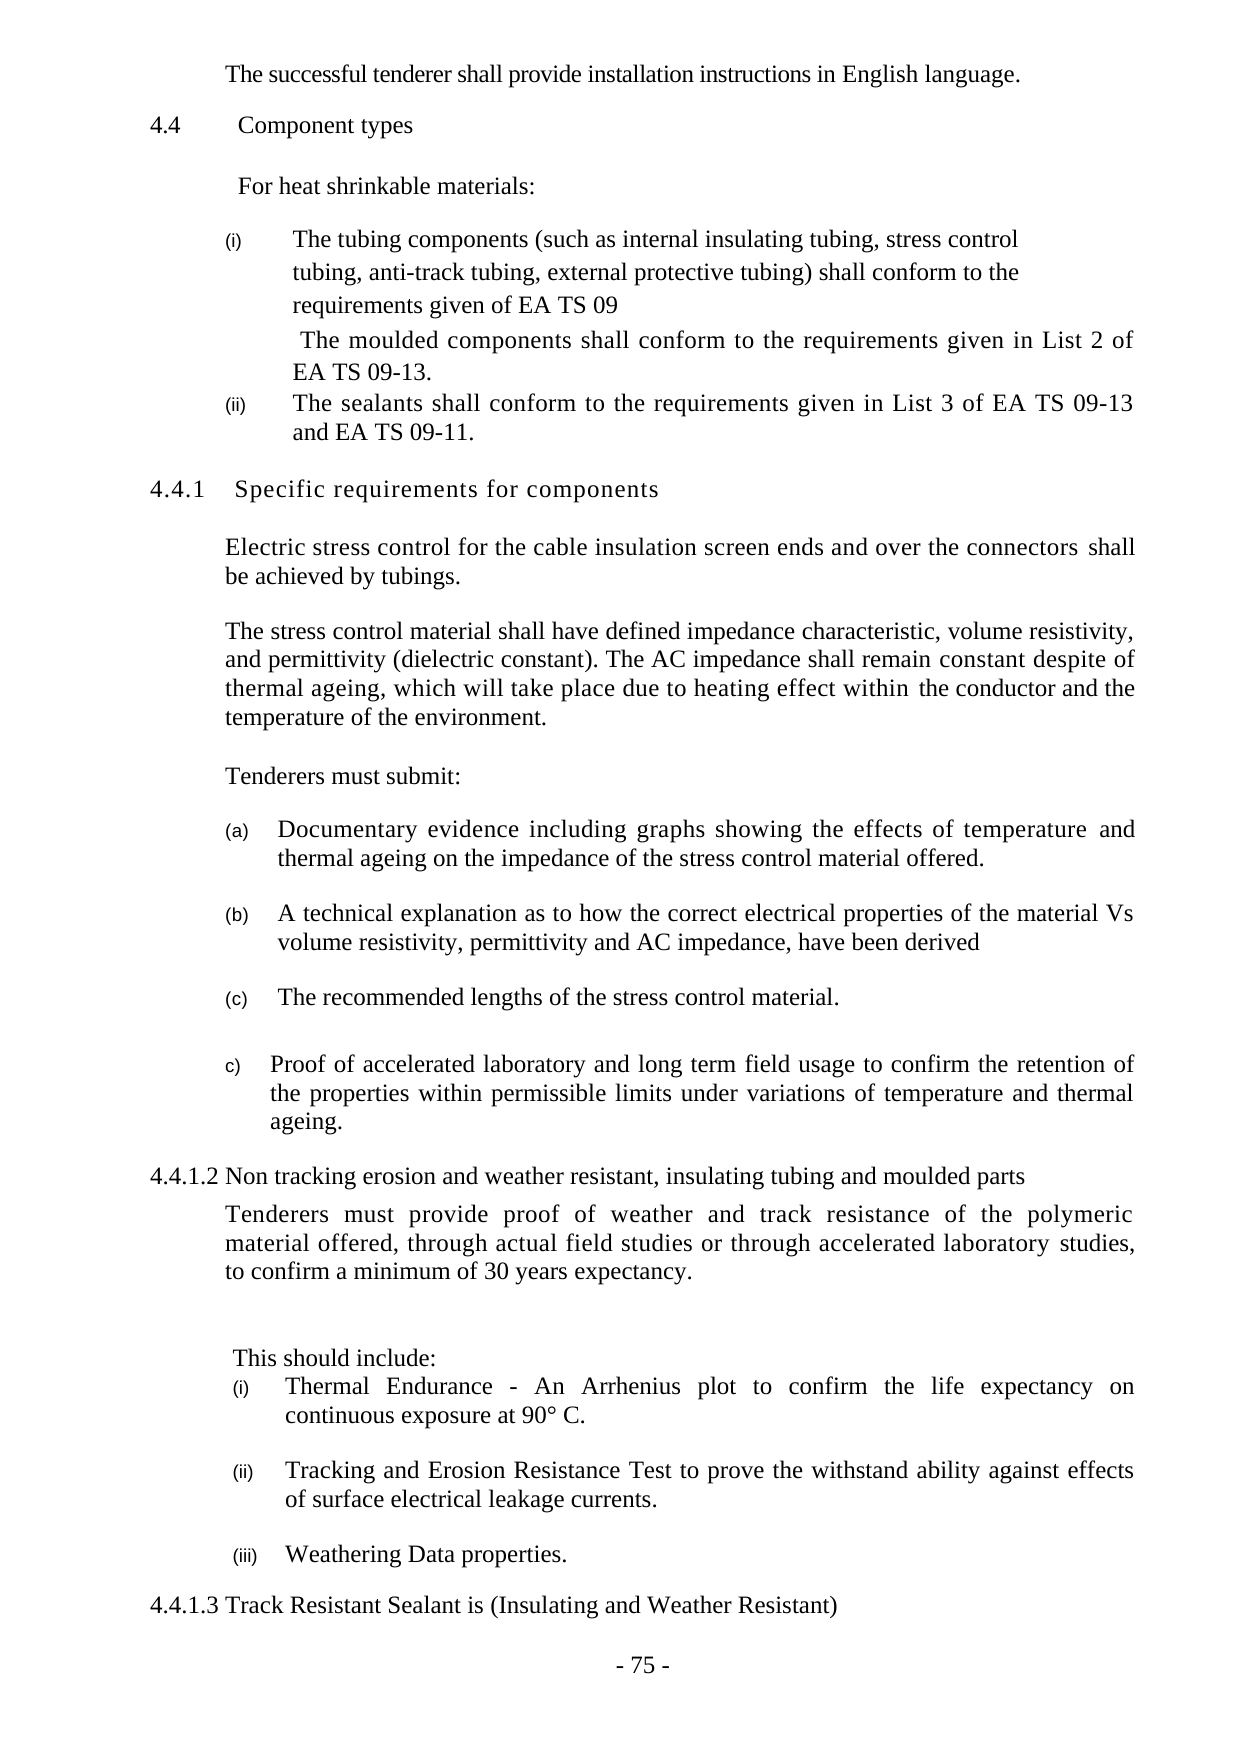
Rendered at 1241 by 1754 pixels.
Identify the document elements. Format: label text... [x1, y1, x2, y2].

list Weathering Data properties. [232, 1539, 1135, 1568]
text The moulded components shall conform to the requirements given in List 2 of EA TS 09-13. [292, 325, 1135, 386]
text 4.4 Component types [150, 110, 1135, 139]
text requirements given of EA TS 09 [292, 290, 1135, 319]
list The recommended lengths of the stress control material. [225, 982, 1135, 1010]
text tubing, anti-track tubing, external protective tubing) shall conform to the [292, 257, 1135, 286]
text For heat shrinkable materials: [150, 171, 1135, 200]
text The stress control material shall have defined impedance characteristic, volume resistivity, and permittivity (dielectric constant). The AC impedance shall remain constant despite of thermal ageing, which will take place due to heating effect within the conductor and the temperature of the environment. [225, 616, 1135, 731]
text Tenderers must submit: [225, 761, 1135, 789]
list Thermal Endurance - An Arrhenius plot to confirm the life expectancy on continuous exposure at 90° C. [232, 1371, 1135, 1429]
text Tenderers must provide proof of weather and track resistance of the polymeric material offered, through actual field studies or through accelerated laboratory studies, to confirm a minimum of 30 years expectancy. [225, 1199, 1135, 1285]
list The tubing components (such as internal insulating tubing, stress control [225, 224, 1135, 253]
text Electric stress control for the cable insulation screen ends and over the connectors shall be achieved by tubings. [225, 532, 1135, 589]
list The sealants shall conform to the requirements given in List 3 of EA TS 09-13 and EA TS 09-11. [225, 388, 1135, 446]
text 4.4.1.2 Non tracking erosion and weather resistant, insulating tubing and moulded parts [150, 1161, 1135, 1190]
list A technical explanation as to how the correct electrical properties of the material Vs volume resistivity, permittivity and AC impedance, have been derived [225, 898, 1135, 955]
text This should include: [232, 1343, 1135, 1371]
list Tracking and Erosion Resistance Test to prove the withstand ability against effects of surface electrical leakage currents. [232, 1455, 1135, 1513]
text 4.4.1.3 Track Resistant Sealant is (Insulating and Weather Resistant) [150, 1590, 1135, 1619]
text The successful tenderer shall provide installation instructions in English language. [225, 59, 1135, 88]
list Specific requirements for components [150, 474, 1135, 503]
list Documentary evidence including graphs showing the effects of temperature and thermal ageing on the impedance of the stress control material offered. [225, 814, 1135, 872]
list Proof of accelerated laboratory and long term field usage to confirm the retention of the properties within permissible limits under variations of temperature and thermal ageing. [225, 1049, 1135, 1135]
